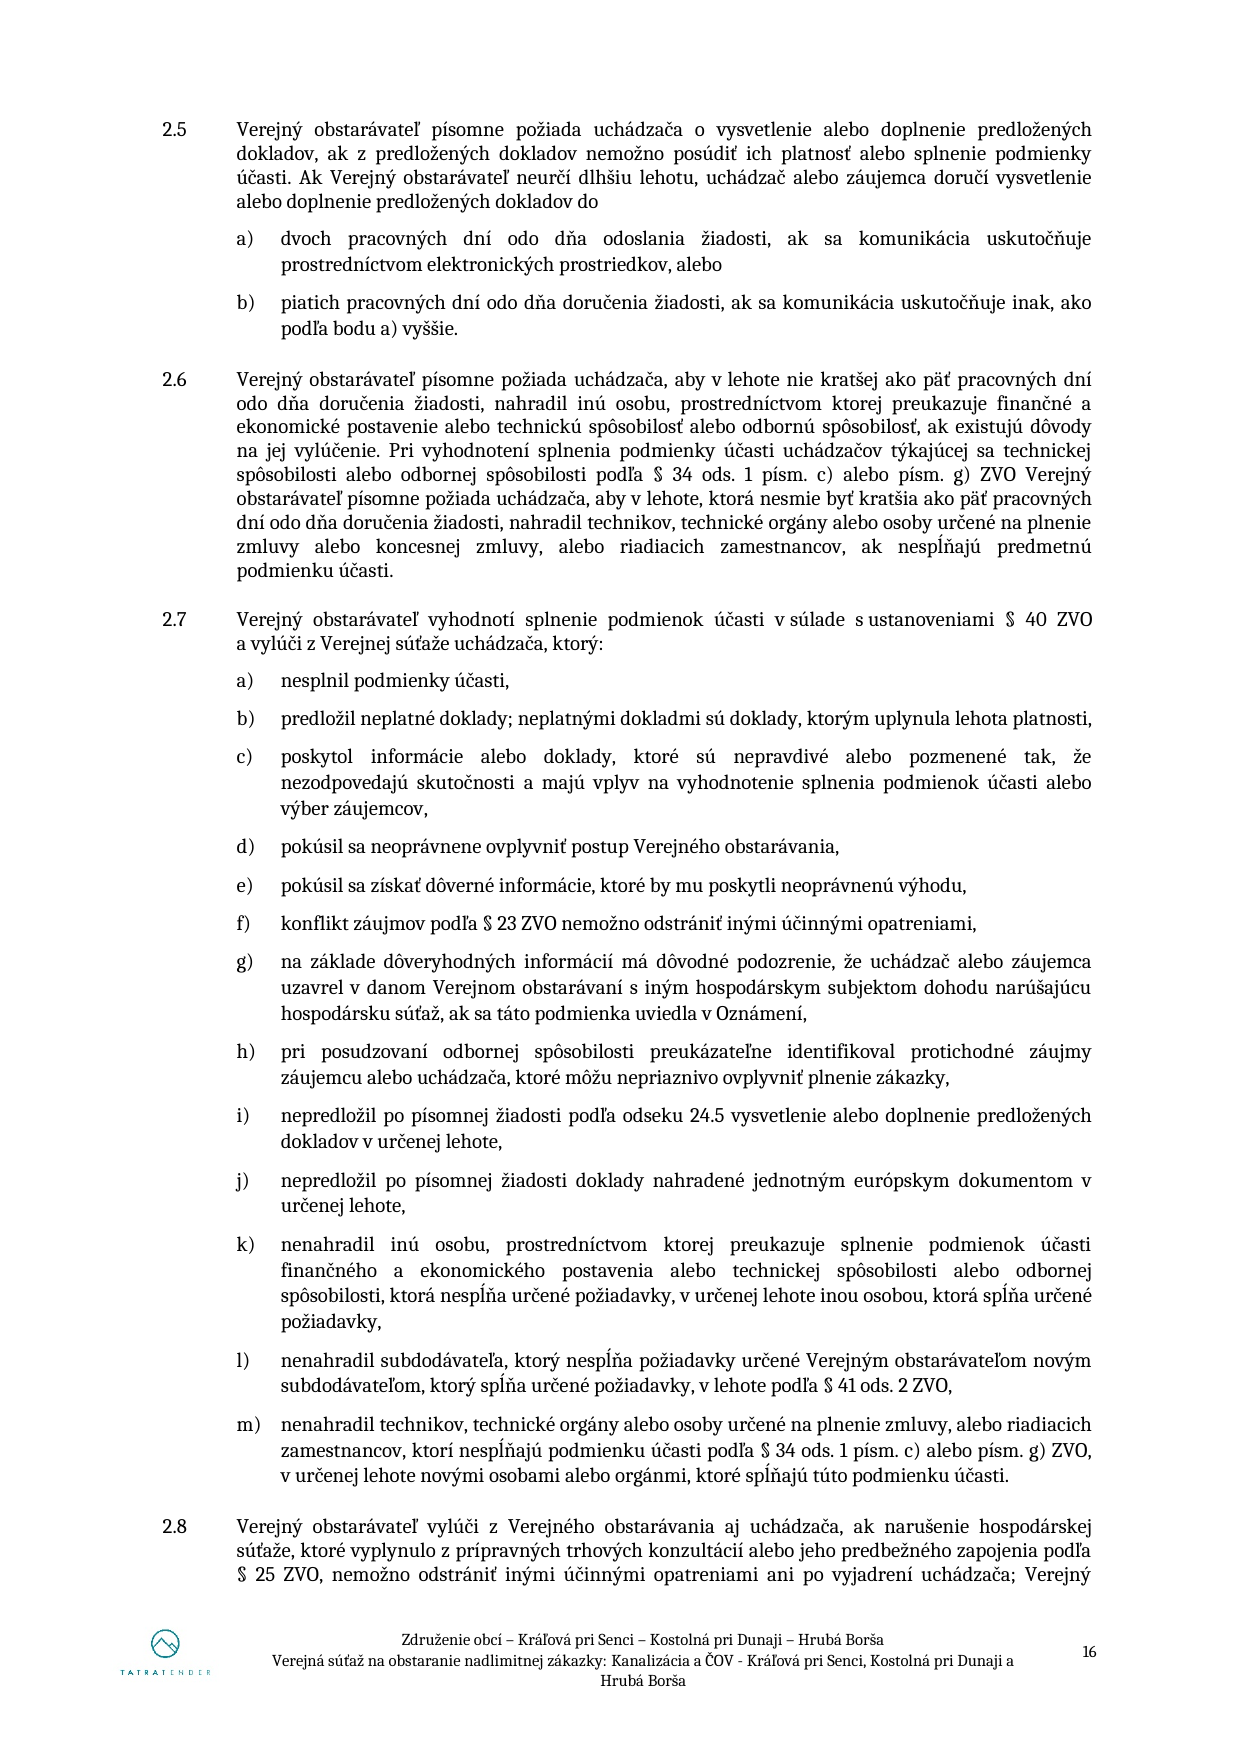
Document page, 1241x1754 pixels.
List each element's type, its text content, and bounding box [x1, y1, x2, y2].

subtitle piatich pracovných dní odo dňa doručenia žiadosti, ak sa komunikácia uskutočňuje inak, ako podľa bodu a) vyššie. [236, 291, 1093, 340]
subtitle Verejný obstarávateľ písomne požiada uchádzača, aby v lehote nie kratšej ako päť pracovných dní odo dňa doručenia žiadosti, nahradil inú osobu, prostredníctvom ktorej preukazuje finančné a ekonomické postavenie alebo technickú spôsobilosť alebo odbornú spôsobilosť, ak existujú dôvody na jej vylúčenie. Pri vyhodnotení splnenia podmienky účasti uchádzačov týkajúcej sa technickej spôsobilosti alebo odbornej spôsobilosti podľa § 34 ods. 1 písm. c) alebo písm. g) ZVO Verejný obstarávateľ písomne požiada uchádzača, aby v lehote, ktorá nesmie byť kratšia ako päť pracovných dní odo dňa doručenia žiadosti, nahradil technikov, technické orgány alebo osoby určené na plnenie zmluvy alebo koncesnej zmluvy, alebo riadiacich zamestnancov, ak nespĺňajú predmetnú podmienku účasti. [162, 367, 1093, 583]
subtitle nenahradil subdodávateľa, ktorý nespĺňa požiadavky určené Verejným obstarávateľom novým subdodávateľom, ktorý spĺňa určené požiadavky, v lehote podľa § 41 ods. 2 ZVO, [236, 1348, 1093, 1398]
subtitle nenahradil technikov, technické orgány alebo osoby určené na plnenie zmluvy, alebo riadiacich zamestnancov, ktorí nespĺňajú podmienku účasti podľa § 34 ods. 1 písm. c) alebo písm. g) ZVO, v určenej lehote novými osobami alebo orgánmi, ktoré spĺňajú túto podmienku účasti. [236, 1412, 1093, 1488]
subtitle nepredložil po písomnej žiadosti podľa odseku 24.5 vysvetlenie alebo doplnenie predložených dokladov v určenej lehote, [236, 1104, 1093, 1154]
subtitle konflikt záujmov podľa § 23 ZVO nemožno odstrániť inými účinnými opatreniami, [236, 912, 1093, 936]
subtitle Verejný obstarávateľ písomne požiada uchádzača o vysvetlenie alebo doplnenie predložených dokladov, ak z predložených dokladov nemožno posúdiť ich platnosť alebo splnenie podmienky účasti. Ak Verejný obstarávateľ neurčí dlhšiu lehotu, uchádzač alebo záujemca doručí vysvetlenie alebo doplnenie predložených dokladov do [162, 118, 1093, 214]
picture [99, 1605, 231, 1699]
subtitle nepredložil po písomnej žiadosti doklady nahradené jednotným európskym dokumentom v určenej lehote, [236, 1168, 1093, 1218]
subtitle nenahradil inú osobu, prostredníctvom ktorej preukazuje splnenie podmienok účasti finančného a ekonomického postavenia alebo technickej spôsobilosti alebo odbornej spôsobilosti, ktorá nespĺňa určené požiadavky, v určenej lehote inou osobou, ktorá spĺňa určené požiadavky, [236, 1232, 1093, 1334]
subtitle Verejný obstarávateľ vyhodnotí splnenie podmienok účasti v súlade s ustanoveniami § 40 ZVO a vylúči z Verejnej súťaže uchádzača, ktorý: [162, 608, 1093, 656]
subtitle poskytol informácie alebo doklady, ktoré sú nepravdivé alebo pozmenené tak, že nezodpovedajú skutočnosti a majú vplyv na vyhodnotenie splnenia podmienok účasti alebo výber záujemcov, [236, 745, 1093, 821]
subtitle predložil neplatné doklady; neplatnými dokladmi sú doklady, ktorým uplynula lehota platnosti, [236, 707, 1093, 731]
subtitle nesplnil podmienky účasti, [236, 668, 1093, 692]
subtitle pokúsil sa získať dôverné informácie, ktoré by mu poskytli neoprávnenú výhodu, [236, 873, 1093, 897]
subtitle dvoch pracovných dní odo dňa odoslania žiadosti, ak sa komunikácia uskutočňuje prostredníctvom elektronických prostriedkov, alebo [236, 226, 1093, 276]
subtitle na základe dôveryhodných informácií má dôvodné podozrenie, že uchádzač alebo záujemca uzavrel v danom Verejnom obstarávaní s iným hospodárskym subjektom dohodu narúšajúcu hospodársku súťaž, ak sa táto podmienka uviedla v Oznámení, [236, 950, 1093, 1026]
subtitle pri posudzovaní odbornej spôsobilosti preukázateľne identifikoval protichodné záujmy záujemcu alebo uchádzača, ktoré môžu nepriaznivo ovplyvniť plnenie zákazky, [236, 1040, 1093, 1090]
subtitle pokúsil sa neoprávnene ovplyvniť postup Verejného obstarávania, [236, 835, 1093, 859]
